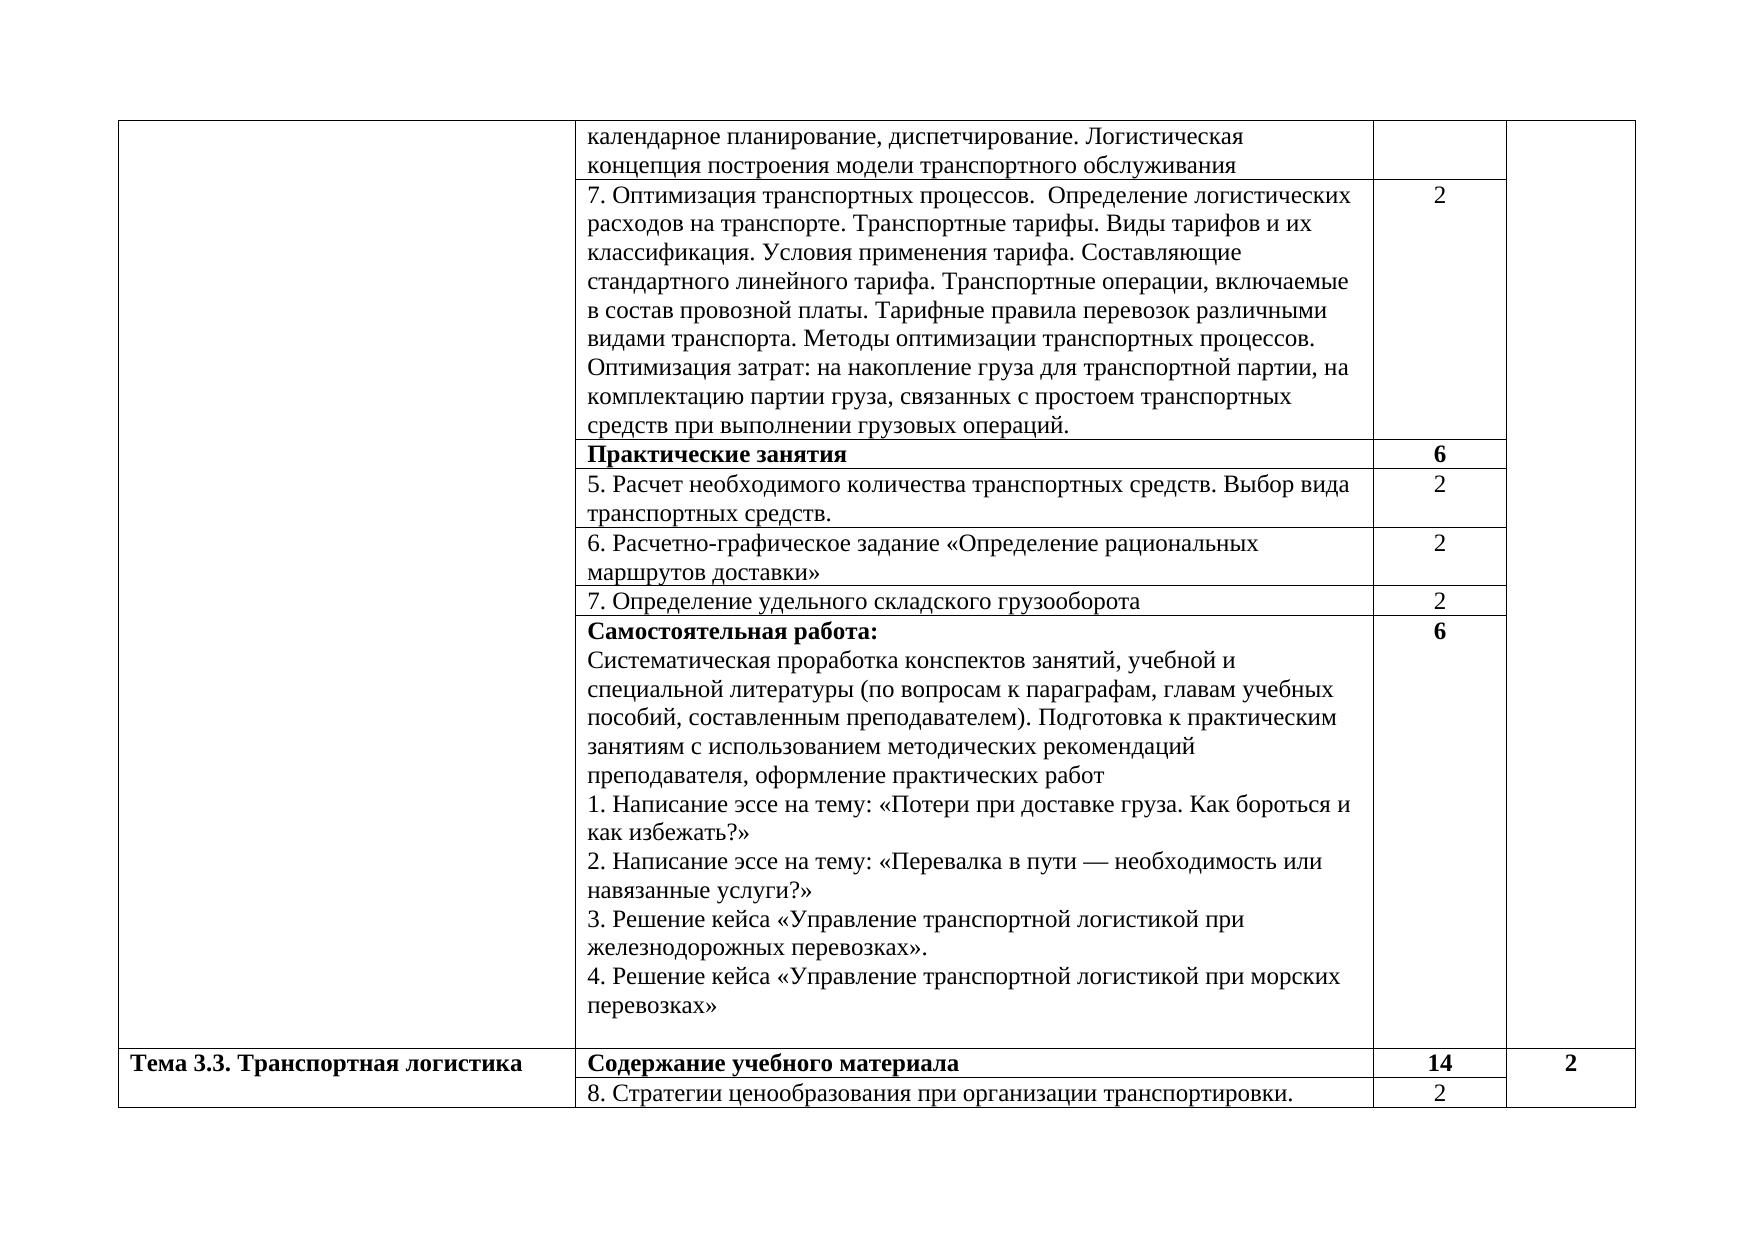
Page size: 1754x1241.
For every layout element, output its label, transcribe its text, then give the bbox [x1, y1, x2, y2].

table_cell 2 [1374, 469, 1506, 527]
table_cell Содержание учебного материала [576, 1049, 1373, 1077]
table_cell 6 [1374, 616, 1506, 1047]
table_cell 6. Расчетно-графическое задание «Определение рациональных маршрутов доставки» [576, 528, 1373, 585]
table_cell Тема 3.3. Транспортная логистика [119, 1049, 575, 1107]
table_cell 2 [1374, 180, 1506, 438]
table_cell 5. Расчет необходимого количества транспортных средств. Выбор вида транспортных средств. [576, 469, 1373, 527]
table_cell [576, 1078, 1373, 1107]
table_cell 7. Оптимизация транспортных процессов. Определение логистических расходов на транспорте. Транспортные тарифы. Виды тарифов и их классификация. Условия применения тарифа. Составляющие стандартного линейного тарифа. Транспортные операции, включаемые в состав провозной платы. Тарифные правила перевозок различными видами транспорта. Методы оптимизации транспортных процессов. Оптимизация затрат: на накопление груза для транспортной партии, на комплектацию партии груза, связанных с простоем транспортных средств при выполнении грузовых операций. [576, 180, 1373, 438]
table_cell Самостоятельная работа: Систематическая проработка конспектов занятий, учебной и специальной литературы (по вопросам к параграфам, главам учебных пособий, составленным преподавателем). Подготовка к практическим занятиям с использованием методических рекомендаций преподавателя, оформление практических работ 1. Написание эссе на тему: «Потери при доставке груза. Как бороться и как избежать?» 2. Написание эссе на тему: «Перевалка в пути — необходимость или навязанные услуги?» 3. Решение кейса «Управление транспортной логистикой при железнодорожных перевозках». 4. Решение кейса «Управление транспортной логистикой при морских перевозках» [576, 616, 1373, 1047]
table_cell 2 [1374, 1078, 1506, 1107]
table_cell 2 [1374, 121, 1506, 179]
table_cell Практические занятия [576, 440, 1373, 468]
table_cell 6 [1374, 440, 1506, 468]
table_cell 2 [1374, 586, 1506, 615]
table_cell 2 [1507, 1049, 1635, 1107]
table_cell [576, 121, 1373, 179]
table_cell 7. Определение удельного складского грузооборота [576, 586, 1373, 615]
table_cell 2 [1374, 528, 1506, 585]
table_cell 14 [1374, 1049, 1506, 1077]
